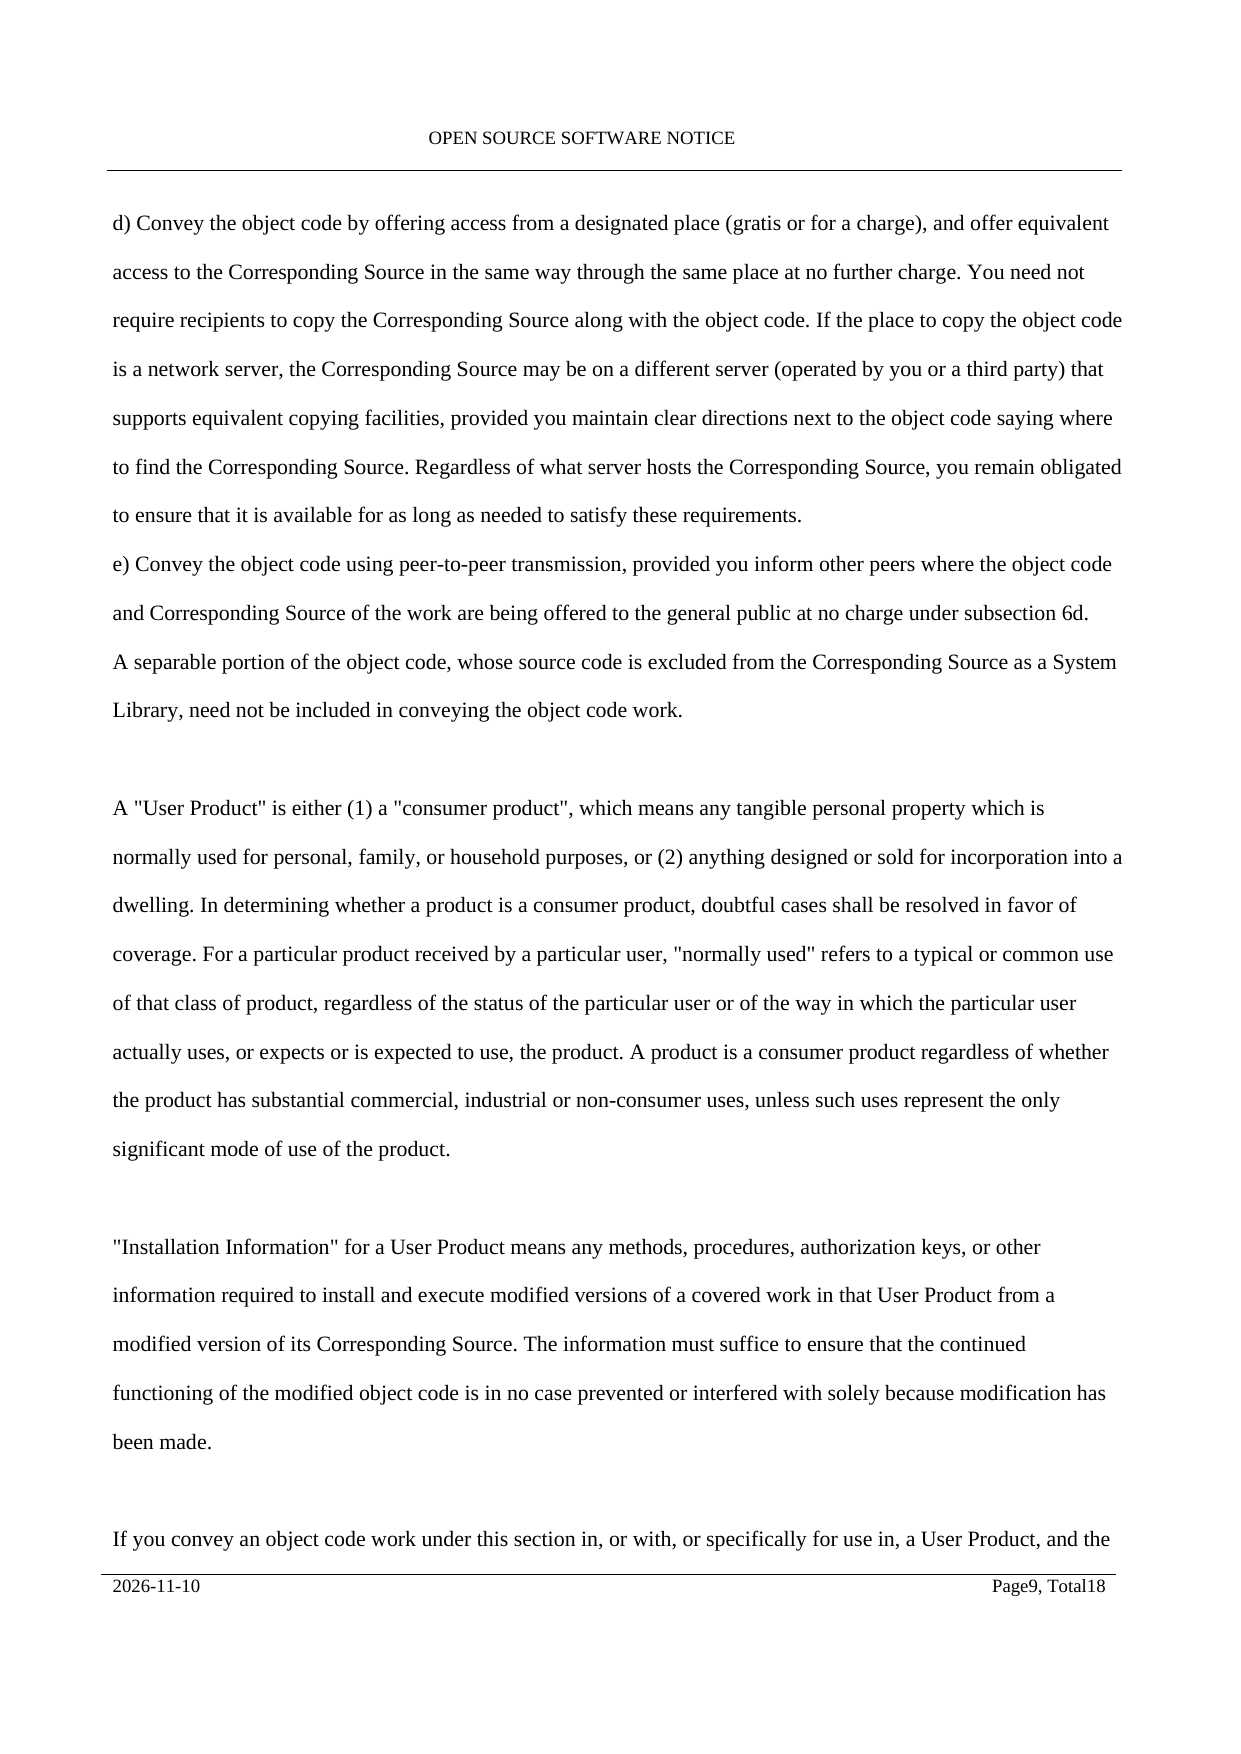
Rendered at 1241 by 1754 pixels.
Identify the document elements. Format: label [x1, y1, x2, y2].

text [112, 206, 1128, 1555]
